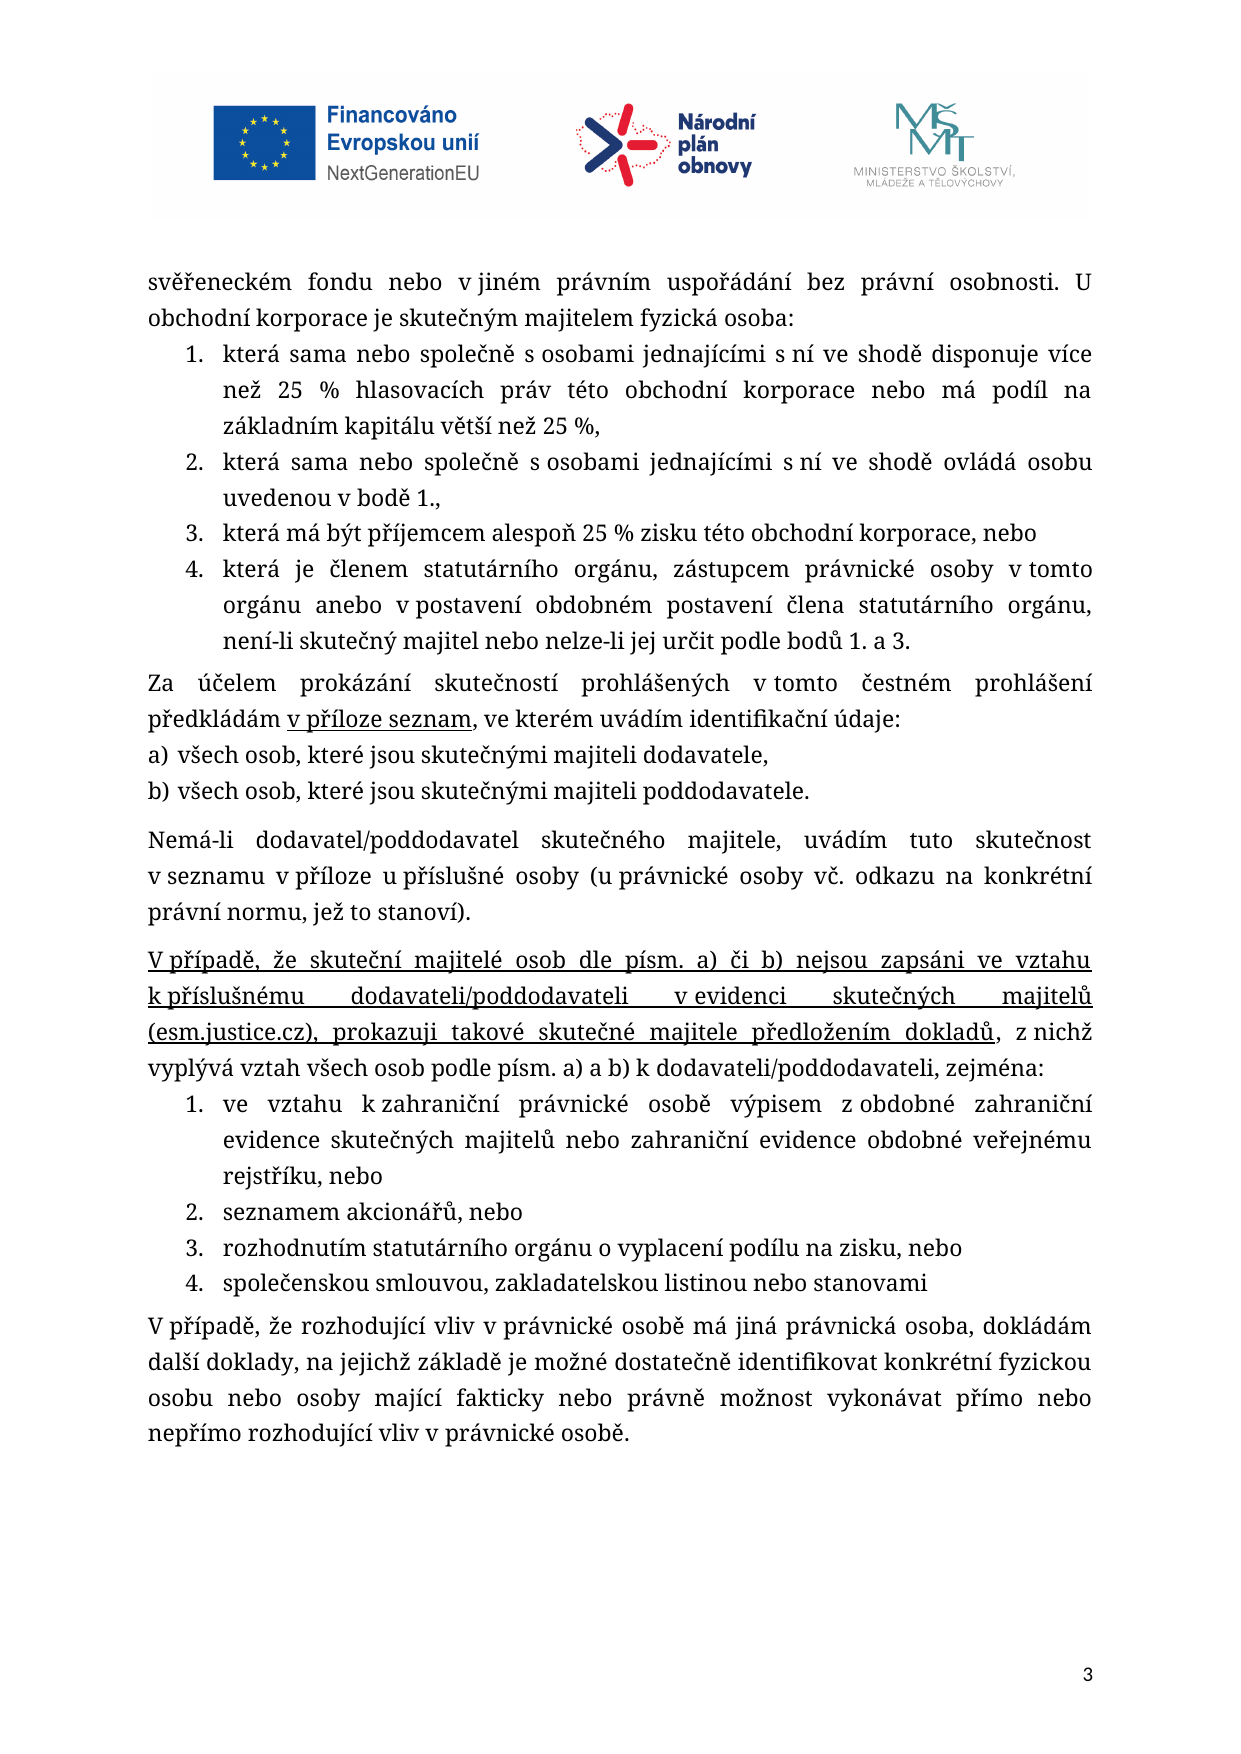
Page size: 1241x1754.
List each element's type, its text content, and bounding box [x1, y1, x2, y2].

list V případě, že rozhodující vliv v právnické osobě má jiná právnická osoba, dokládám další doklady, na jejichž základě je možné dostatečně identifikovat konkrétní fyzickou osobu nebo osoby mající fakticky nebo právně možnost vykonávat přímo nebo nepřímo rozhodující vliv v právnické osobě. [148, 1309, 1093, 1449]
list společenskou smlouvou, zakladatelskou listinou nebo stanovami [185, 1267, 1093, 1299]
list V případě, že skuteční majitelé osob dle písm. a) či b) nejsou zapsáni ve vztahu k příslušnému dodavateli/poddodavateli v evidenci skutečných majitelů (esm.justice.cz), prokazuji takové skutečné majitele předložením dokladů, z nichž vyplývá vztah všech osob podle písm. a) a b) k dodavateli/poddodavateli, zejména: [148, 944, 1093, 1006]
list b) všech osob, které jsou skutečnými majiteli poddodavatele. [148, 775, 1093, 806]
list a) všech osob, které jsou skutečnými majiteli dodavatele, [148, 739, 1093, 771]
text Nemá-li dodavatel/poddodavatel skutečného majitele, uvádím tuto skutečnost v seznamu v příloze u příslušné osoby (u právnické osoby vč. odkazu na konkrétní právní normu, jež to stanoví). [148, 824, 1093, 927]
list rozhodnutím statutárního orgánu o vyplacení podílu na zisku, nebo [185, 1231, 1093, 1263]
list V případě, že skuteční majitelé osob dle písm. a) či b) nejsou zapsáni ve vztahu k příslušnému dodavateli/poddodavateli v evidenci skutečných majitelů (esm.justice.cz), prokazuji takové skutečné majitele předložením dokladů, z nichž vyplývá vztah všech osob podle písm. a) a b) k dodavateli/poddodavateli, zejména: [148, 1008, 1093, 1083]
list ve vztahu k zahraniční právnické osobě výpisem z obdobné zahraniční evidence skutečných majitelů nebo zahraniční evidence obdobné veřejnému rejstříku, nebo [185, 1088, 1093, 1191]
list která sama nebo společně s osobami jednajícími s ní ve shodě ovládá osobu uvedenou v bodě 1., [185, 446, 1093, 513]
list která je členem statutárního orgánu, zástupcem právnické osoby v tomto orgánu anebo v postavení obdobném postavení člena statutárního orgánu, není-li skutečný majitel nebo nelze-li jej určit podle bodů 1. a 3. [185, 553, 1093, 656]
picture [152, 71, 1088, 219]
list která má být příjemcem alespoň 25 % zisku této obchodní korporace, nebo [185, 517, 1093, 549]
list která sama nebo společně s osobami jednajícími s ní ve shodě disponuje více než 25 % hlasovacích práv této obchodní korporace nebo má podíl na základním kapitálu větší než 25 %, [185, 338, 1093, 441]
list seznamem akcionářů, nebo [185, 1196, 1093, 1227]
text Za účelem prokázání skutečností prohlášených v tomto čestném prohlášení předkládám v příloze seznam, ve kterém uvádím identifikační údaje: [148, 667, 1093, 734]
